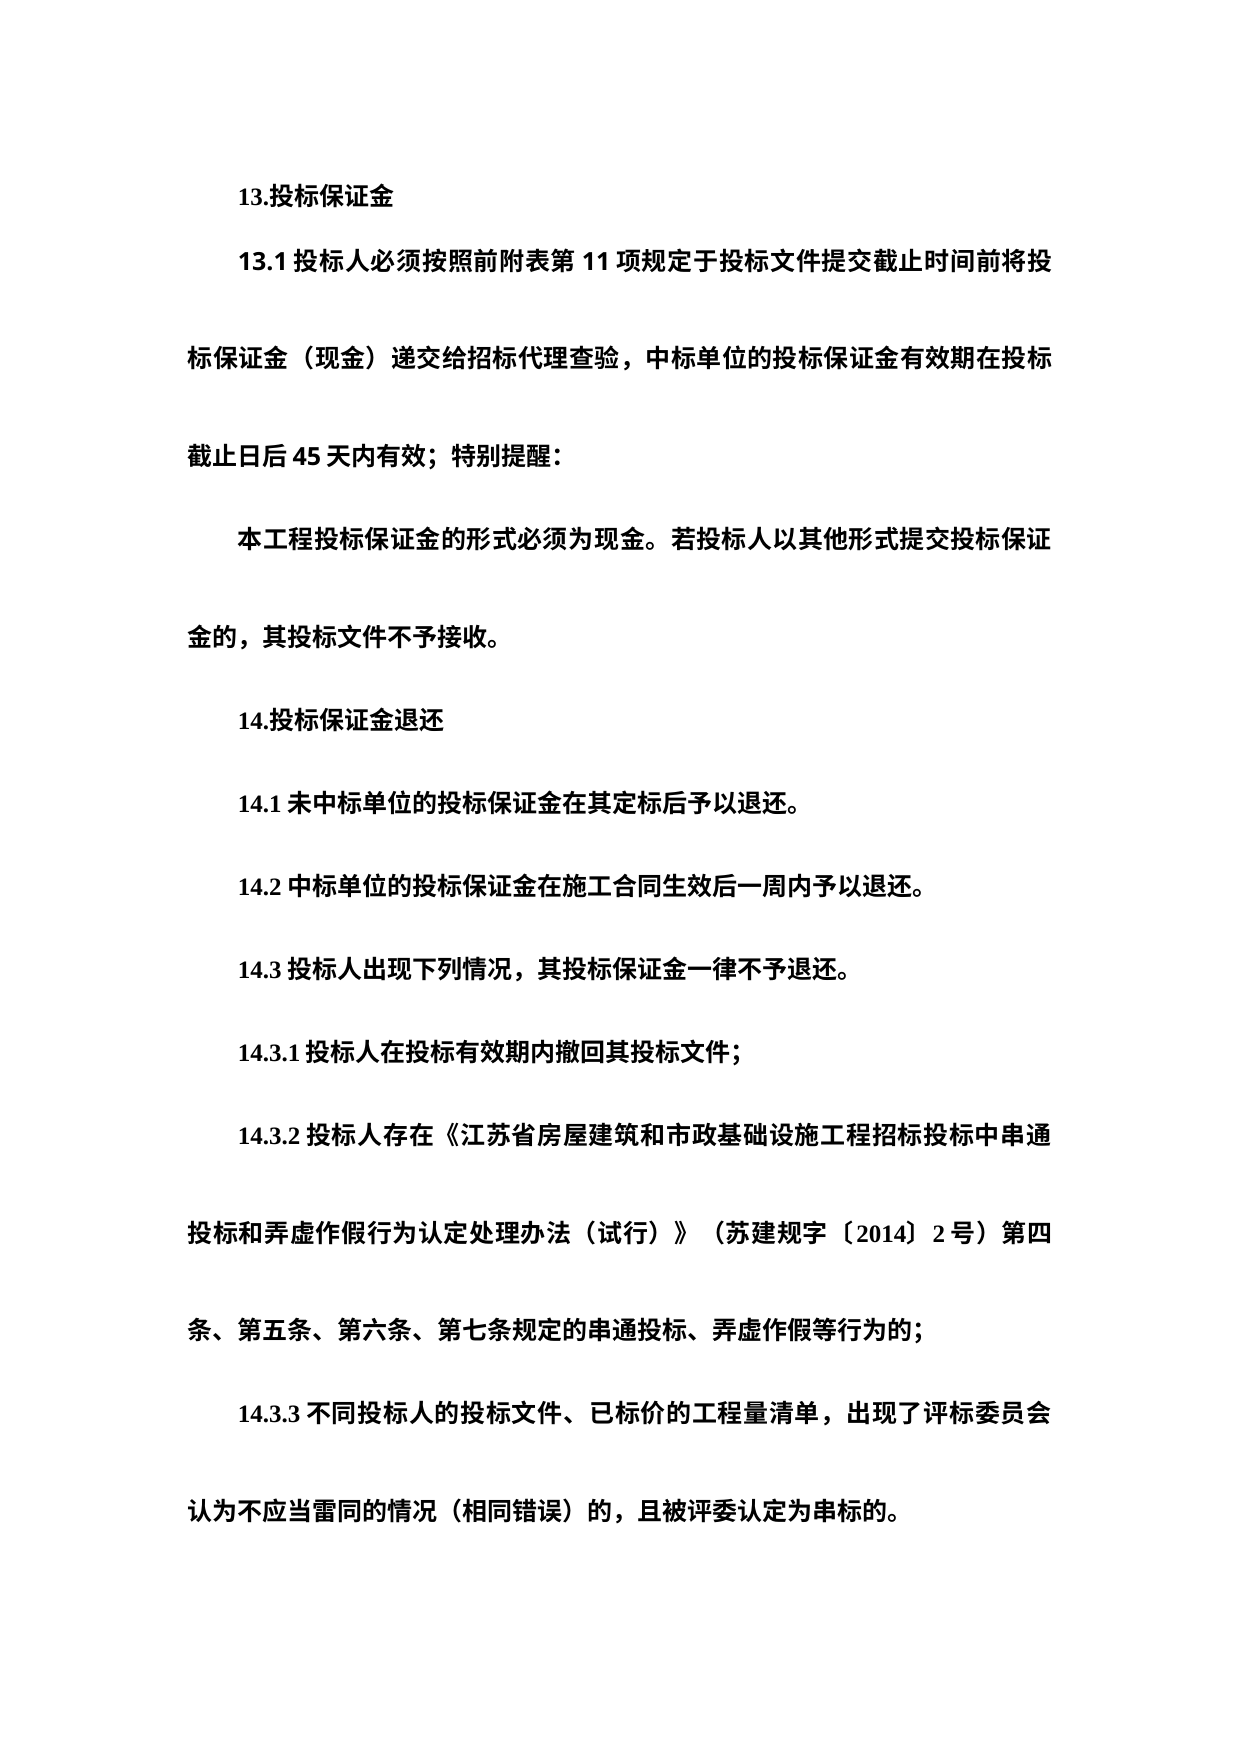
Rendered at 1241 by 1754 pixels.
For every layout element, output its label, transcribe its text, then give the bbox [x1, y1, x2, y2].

text 13.投标保证金 [187, 162, 1053, 227]
text 14.3.1投标人在投标有效期内撤回其投标文件； [187, 1018, 1053, 1083]
text 本工程投标保证金的形式必须为现金。若投标人以其他形式提交投标保证金的，其投标文件不予接收。 [187, 505, 1053, 668]
text 14.1 未中标单位的投标保证金在其定标后予以退还。 [187, 769, 1053, 834]
text 14.3 投标人出现下列情况，其投标保证金一律不予退还。 [187, 935, 1053, 1000]
text 14.3.3不同投标人的投标文件、已标价的工程量清单，出现了评标委员会认为不应当雷同的情况（相同错误）的，且被评委认定为串标的。 [187, 1379, 1053, 1542]
text 14.3.2投标人存在《江苏省房屋建筑和市政基础设施工程招标投标中串通投标和弄虚作假行为认定处理办法（试行）》（苏建规字〔2014〕2号）第四条、第五条、第六条、第七条规定的串通投标、弄虚作假等行为的； [187, 1101, 1053, 1361]
text 14.2 中标单位的投标保证金在施工合同生效后一周内予以退还。 [187, 852, 1053, 917]
text 14.投标保证金退还 [187, 686, 1053, 751]
text 13.1投标人必须按照前附表第11项规定于投标文件提交截止时间前将投标保证金（现金）递交给招标代理查验，中标单位的投标保证金有效期在投标截止日后45天内有效；特别提醒： [187, 227, 1053, 487]
